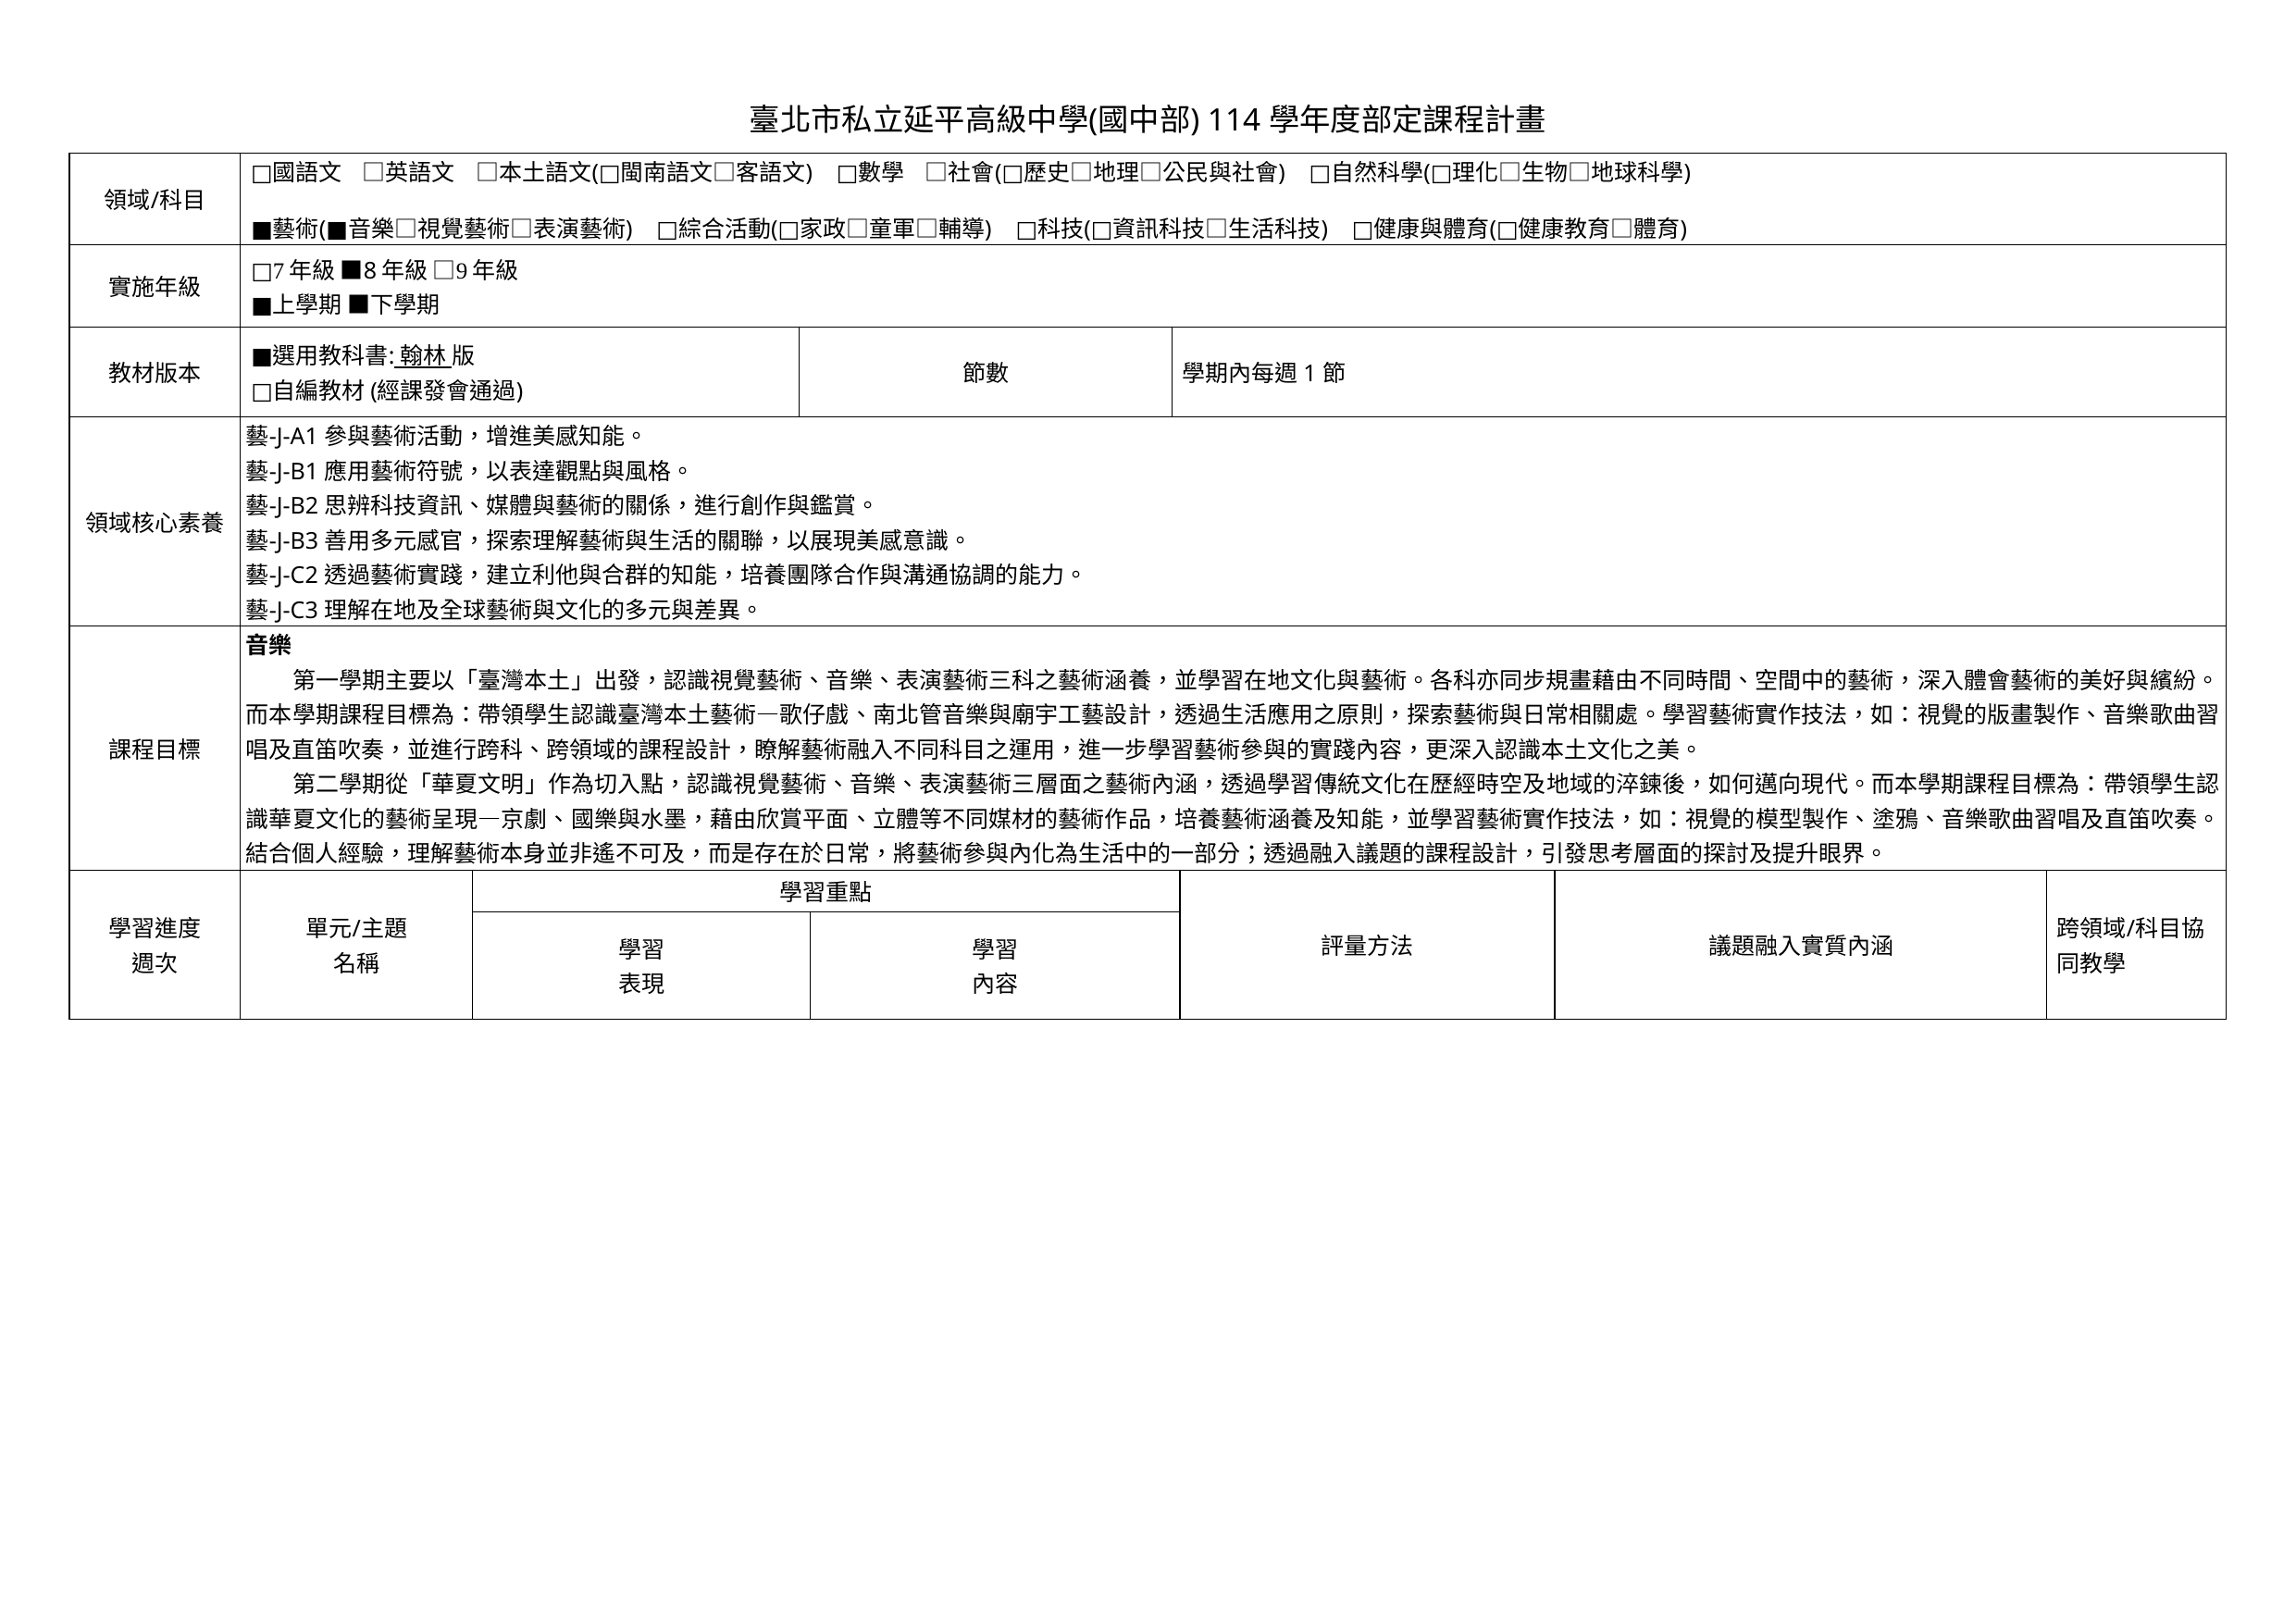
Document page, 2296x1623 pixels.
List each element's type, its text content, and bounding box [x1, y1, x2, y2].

table_cell 學期內每週 1 節 [1173, 328, 2226, 416]
text 臺北市私立延平高級中學(國中部) 114 學年度部定課程計畫 [69, 82, 2226, 152]
table_cell 學習重點 [473, 871, 1179, 911]
table_cell 評量方法 [1181, 871, 1554, 1019]
table_cell 藝-J-A1 參與藝術活動，增進美感知能。 藝-J-B1 應用藝術符號，以表達觀點與風格。 藝-J-B2 思辨科技資訊、媒體與藝術的關係，進行創作與鑑賞。 藝-J-B3 善用多元感官，探索理解藝術與生活的關聯，以展現美感意識。 藝-J-C2 透過藝術實踐，建立利他與合群的知能，培養團隊合作與溝通協調的能力。 藝-J-C3 理解在地及全球藝術與文化的多元與差異。 [241, 417, 2226, 626]
table_cell 學習 表現 [473, 912, 810, 1019]
table_cell 單元/主題 名稱 [241, 871, 472, 1019]
table_cell 課程目標 [70, 626, 240, 869]
table_header 領域/科目 [70, 154, 240, 244]
table_cell 領域核心素養 [70, 417, 240, 626]
table_cell 教材版本 [70, 328, 240, 416]
table_cell □7年級 ■8年級 □9年級 ■上學期 ■下學期 [241, 245, 2226, 327]
table_cell ■選用教科書: 翰林 版 □自編教材 (經課發會通過) [241, 328, 799, 416]
table_cell 節數 [800, 328, 1172, 416]
table_cell 跨領域/科目協同教學 [2047, 871, 2226, 1019]
table_cell 議題融入實質內涵 [1556, 871, 2046, 1019]
table_header □國語文 □英語文 □本土語文(□閩南語文□客語文) □數學 □社會(□歷史□地理□公民與社會) □自然科學(□理化□生物□地球科學) ■藝術(■音樂□視覺藝術□表演藝術) □綜合活動(□家政□童軍□輔導) □科技(□資訊科技□生活科技) □健康與體育(□健康教育□體育) [241, 154, 2226, 244]
table_cell 學習進度 週次 [70, 871, 240, 1019]
table_cell 學習 內容 [811, 912, 1179, 1019]
table_cell 實施年級 [70, 245, 240, 327]
table_cell 音樂 第一學期主要以「臺灣本土」出發，認識視覺藝術、音樂、表演藝術三科之藝術涵養，並學習在地文化與藝術。各科亦同步規畫藉由不同時間、空間中的藝術，深入體會藝術的美好與繽紛。而本學期課程目標為：帶領學生認識臺灣本土藝術—歌仔戲、南北管音樂與廟宇工藝設計，透過生活應用之原則，探索藝術與日常相關處。學習藝術實作技法，如：視覺的版畫製作、音樂歌曲習唱及直笛吹奏，並進行跨科、跨領域的課程設計，瞭解藝術融入不同科目之運用，進一步學習藝術參與的實踐內容，更深入認識本土文化之美。 第二學期從「華夏文明」作為切入點，認識視覺藝術、音樂、表演藝術三層面之藝術內涵，透過學習傳統文化在歷經時空及地域的淬鍊後，如何邁向現代。而本學期課程目標為：帶領學生認識華夏文化的藝術呈現—京劇、國樂與水墨，藉由欣賞平面、立體等不同媒材的藝術作品，培養藝術涵養及知能，並學習藝術實作技法，如：視覺的模型製作、塗鴉、音樂歌曲習唱及直笛吹奏。結合個人經驗，理解藝術本身並非遙不可及，而是存在於日常，將藝術參與內化為生活中的一部分；透過融入議題的課程設計，引發思考層面的探討及提升眼界。 [241, 626, 2226, 869]
